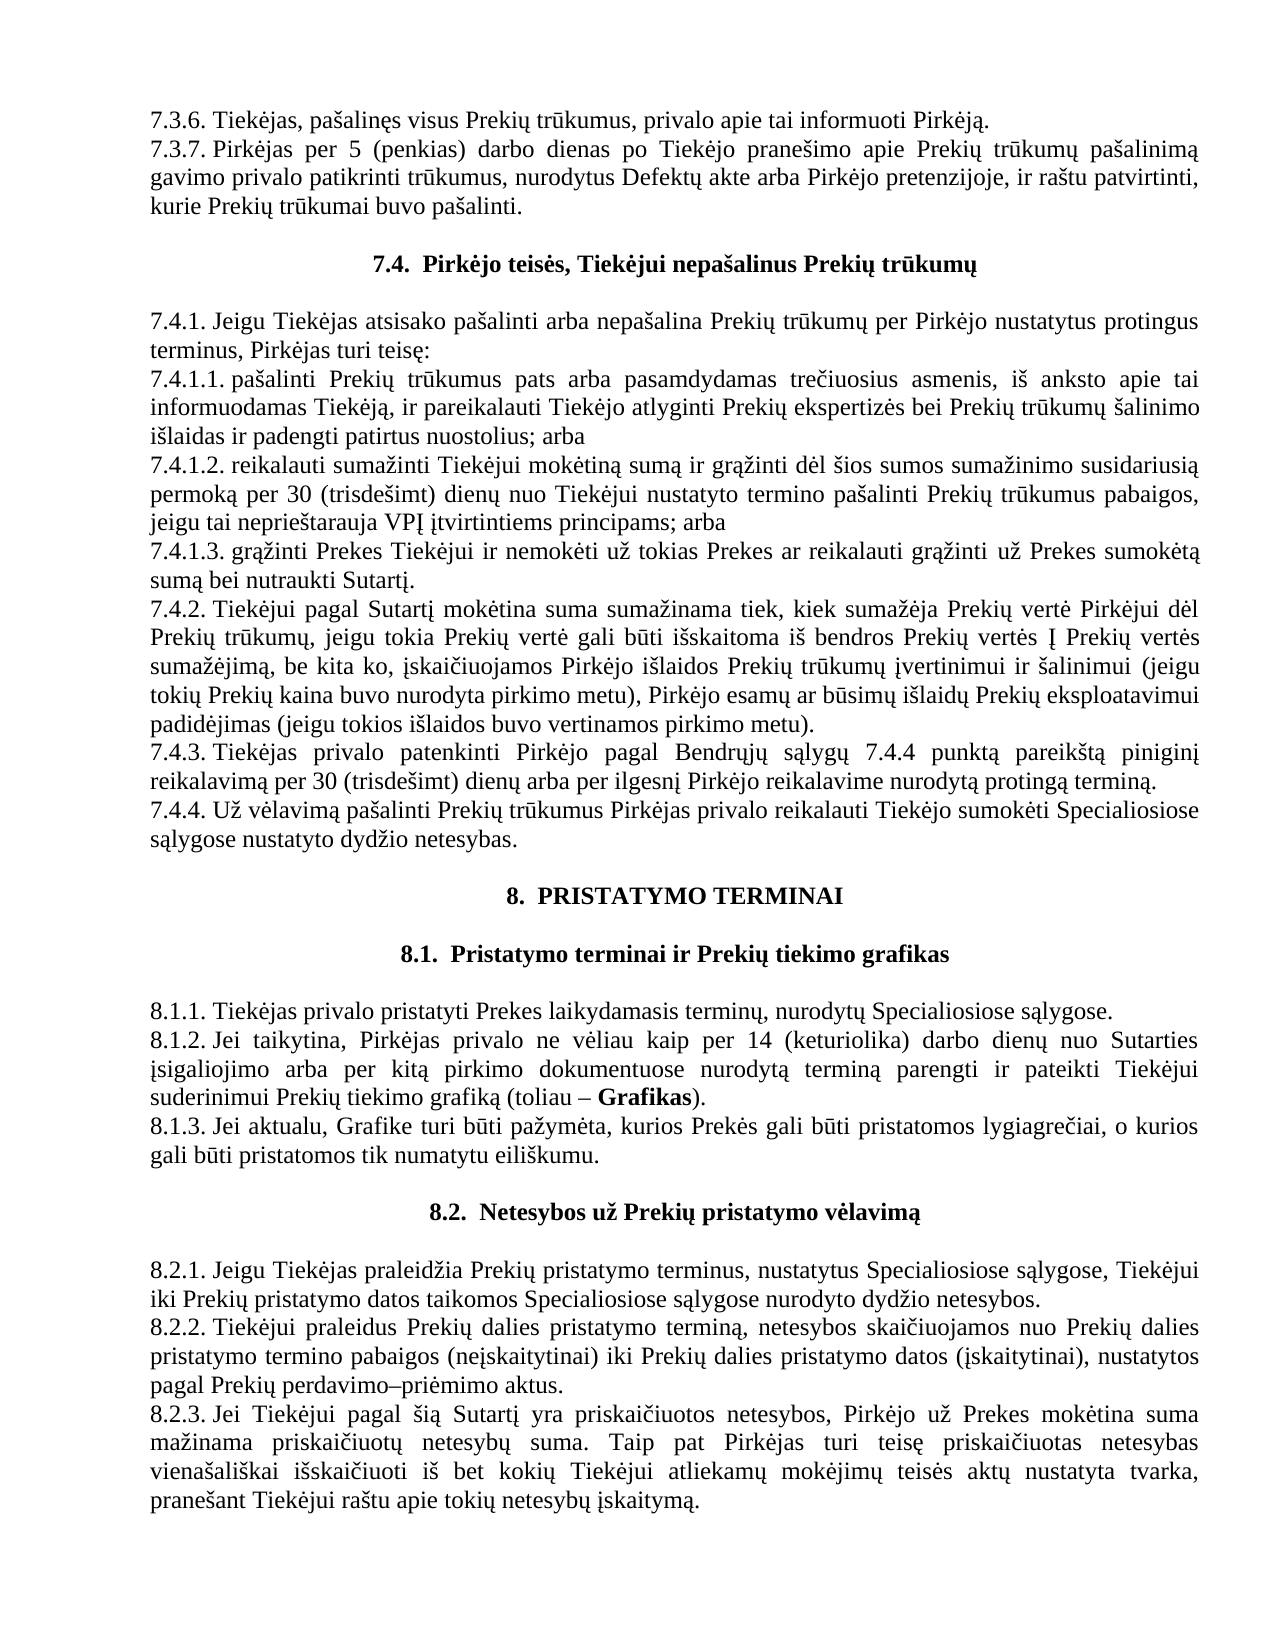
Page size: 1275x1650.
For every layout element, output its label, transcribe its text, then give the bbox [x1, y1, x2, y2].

text 7.4.1.2. reikalauti sumažinti Tiekėjui mokėtiną sumą ir grąžinti dėl šios sumos sumažinimo susidariusią permoką per 30 (trisdešimt) dienų nuo Tiekėjui nustatyto termino pašalinti Prekių trūkumus pabaigos, jeigu tai neprieštarauja VPĮ įtvirtintiems principams; arba [150, 450, 1200, 536]
text 7.3.6. Tiekėjas, pašalinęs visus Prekių trūkumus, privalo apie tai informuoti Pirkėją. [150, 105, 1200, 134]
text 7.4.3. Tiekėjas privalo patenkinti Pirkėjo pagal Bendrųjų sąlygų 7.4.4 punktą pareikštą piniginį reikalavimą per 30 (trisdešimt) dienų arba per ilgesnį Pirkėjo reikalavime nurodytą protingą terminą. [150, 737, 1200, 795]
text 7.4.1.3. grąžinti Prekes Tiekėjui ir nemokėti už tokias Prekes ar reikalauti grąžinti už Prekes sumokėtą sumą bei nutraukti Sutartį. [150, 536, 1200, 594]
text 8.1.1. Tiekėjas privalo pristatyti Prekes laikydamasis terminų, nurodytų Specialiosiose sąlygose. [150, 996, 1200, 1025]
text 8.1.3. Jei aktualu, Grafike turi būti pažymėta, kurios Prekės gali būti pristatomos lygiagrečiai, o kurios gali būti pristatomos tik numatytu eiliškumu. [150, 1111, 1200, 1169]
text 8.2.2. Tiekėjui praleidus Prekių dalies pristatymo terminą, netesybos skaičiuojamos nuo Prekių dalies pristatymo termino pabaigos (neįskaitytinai) iki Prekių dalies pristatymo datos (įskaitytinai), nustatytos pagal Prekių perdavimo–priėmimo aktus. [150, 1312, 1200, 1399]
text 7.4.2. Tiekėjui pagal Sutartį mokėtina suma sumažinama tiek, kiek sumažėja Prekių vertė Pirkėjui dėl Prekių trūkumų, jeigu tokia Prekių vertė gali būti išskaitoma iš bendros Prekių vertės Į Prekių vertės sumažėjimą, be kita ko, įskaičiuojamos Pirkėjo išlaidos Prekių trūkumų įvertinimui ir šalinimui (jeigu tokių Prekių kaina buvo nurodyta pirkimo metu), Pirkėjo esamų ar būsimų išlaidų Prekių eksploatavimui padidėjimas (jeigu tokios išlaidos buvo vertinamos pirkimo metu). [150, 594, 1200, 737]
text 7.4. Pirkėjo teisės, Tiekėjui nepašalinus Prekių trūkumų [150, 249, 1200, 277]
text 8.2. Netesybos už Prekių pristatymo vėlavimą [150, 1197, 1200, 1226]
text 8.1.2. Jei taikytina, Pirkėjas privalo ne vėliau kaip per 14 (keturiolika) darbo dienų nuo Sutarties įsigaliojimo arba per kitą pirkimo dokumentuose nurodytą terminą parengti ir pateikti Tiekėjui suderinimui Prekių tiekimo grafiką (toliau – Grafikas). [150, 1025, 1200, 1111]
text 7.3.7. Pirkėjas per 5 (penkias) darbo dienas po Tiekėjo pranešimo apie Prekių trūkumų pašalinimą gavimo privalo patikrinti trūkumus, nurodytus Defektų akte arba Pirkėjo pretenzijoje, ir raštu patvirtinti, kurie Prekių trūkumai buvo pašalinti. [150, 134, 1200, 220]
text 8.2.1. Jeigu Tiekėjas praleidžia Prekių pristatymo terminus, nustatytus Specialiosiose sąlygose, Tiekėjui iki Prekių pristatymo datos taikomos Specialiosiose sąlygose nurodyto dydžio netesybos. [150, 1255, 1200, 1312]
text 8.1. Pristatymo terminai ir Prekių tiekimo grafikas [150, 939, 1200, 967]
text 7.4.4. Už vėlavimą pašalinti Prekių trūkumus Pirkėjas privalo reikalauti Tiekėjo sumokėti Specialiosiose sąlygose nustatyto dydžio netesybas. [150, 795, 1200, 852]
text 7.4.1. Jeigu Tiekėjas atsisako pašalinti arba nepašalina Prekių trūkumų per Pirkėjo nustatytus protingus terminus, Pirkėjas turi teisę: [150, 306, 1200, 364]
text 7.4.1.1. pašalinti Prekių trūkumus pats arba pasamdydamas trečiuosius asmenis, iš anksto apie tai informuodamas Tiekėją, ir pareikalauti Tiekėjo atlyginti Prekių ekspertizės bei Prekių trūkumų šalinimo išlaidas ir padengti patirtus nuostolius; arba [150, 364, 1200, 450]
text 8.2.3. Jei Tiekėjui pagal šią Sutartį yra priskaičiuotos netesybos, Pirkėjo už Prekes mokėtina suma mažinama priskaičiuotų netesybų suma. Taip pat Pirkėjas turi teisę priskaičiuotas netesybas vienašališkai išskaičiuoti iš bet kokių Tiekėjui atliekamų mokėjimų teisės aktų nustatyta tvarka, pranešant Tiekėjui raštu apie tokių netesybų įskaitymą. [150, 1399, 1200, 1514]
text 8. PRISTATYMO TERMINAI [150, 881, 1200, 910]
